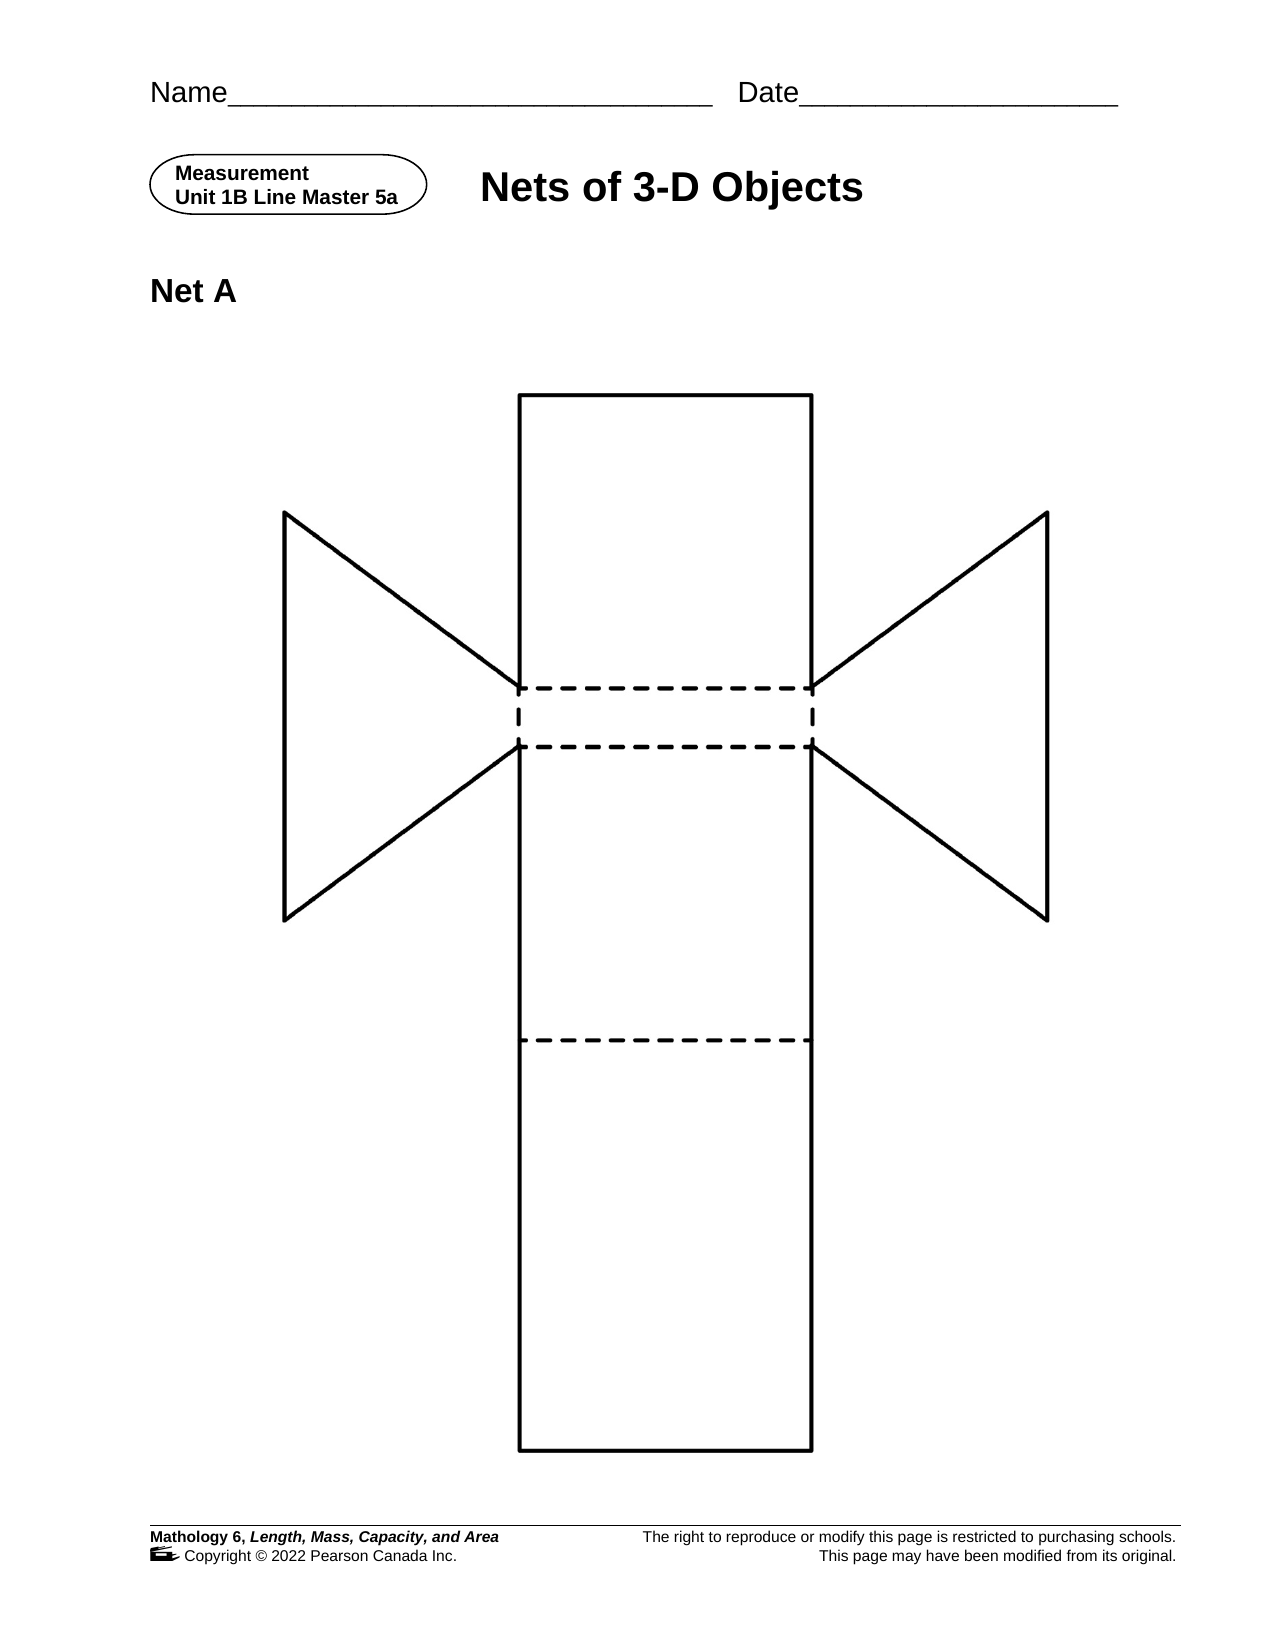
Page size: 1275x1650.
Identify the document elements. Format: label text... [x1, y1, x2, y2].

picture [225, 371, 1106, 1474]
text Net A [150, 271, 1181, 309]
picture [150, 1546, 180, 1561]
